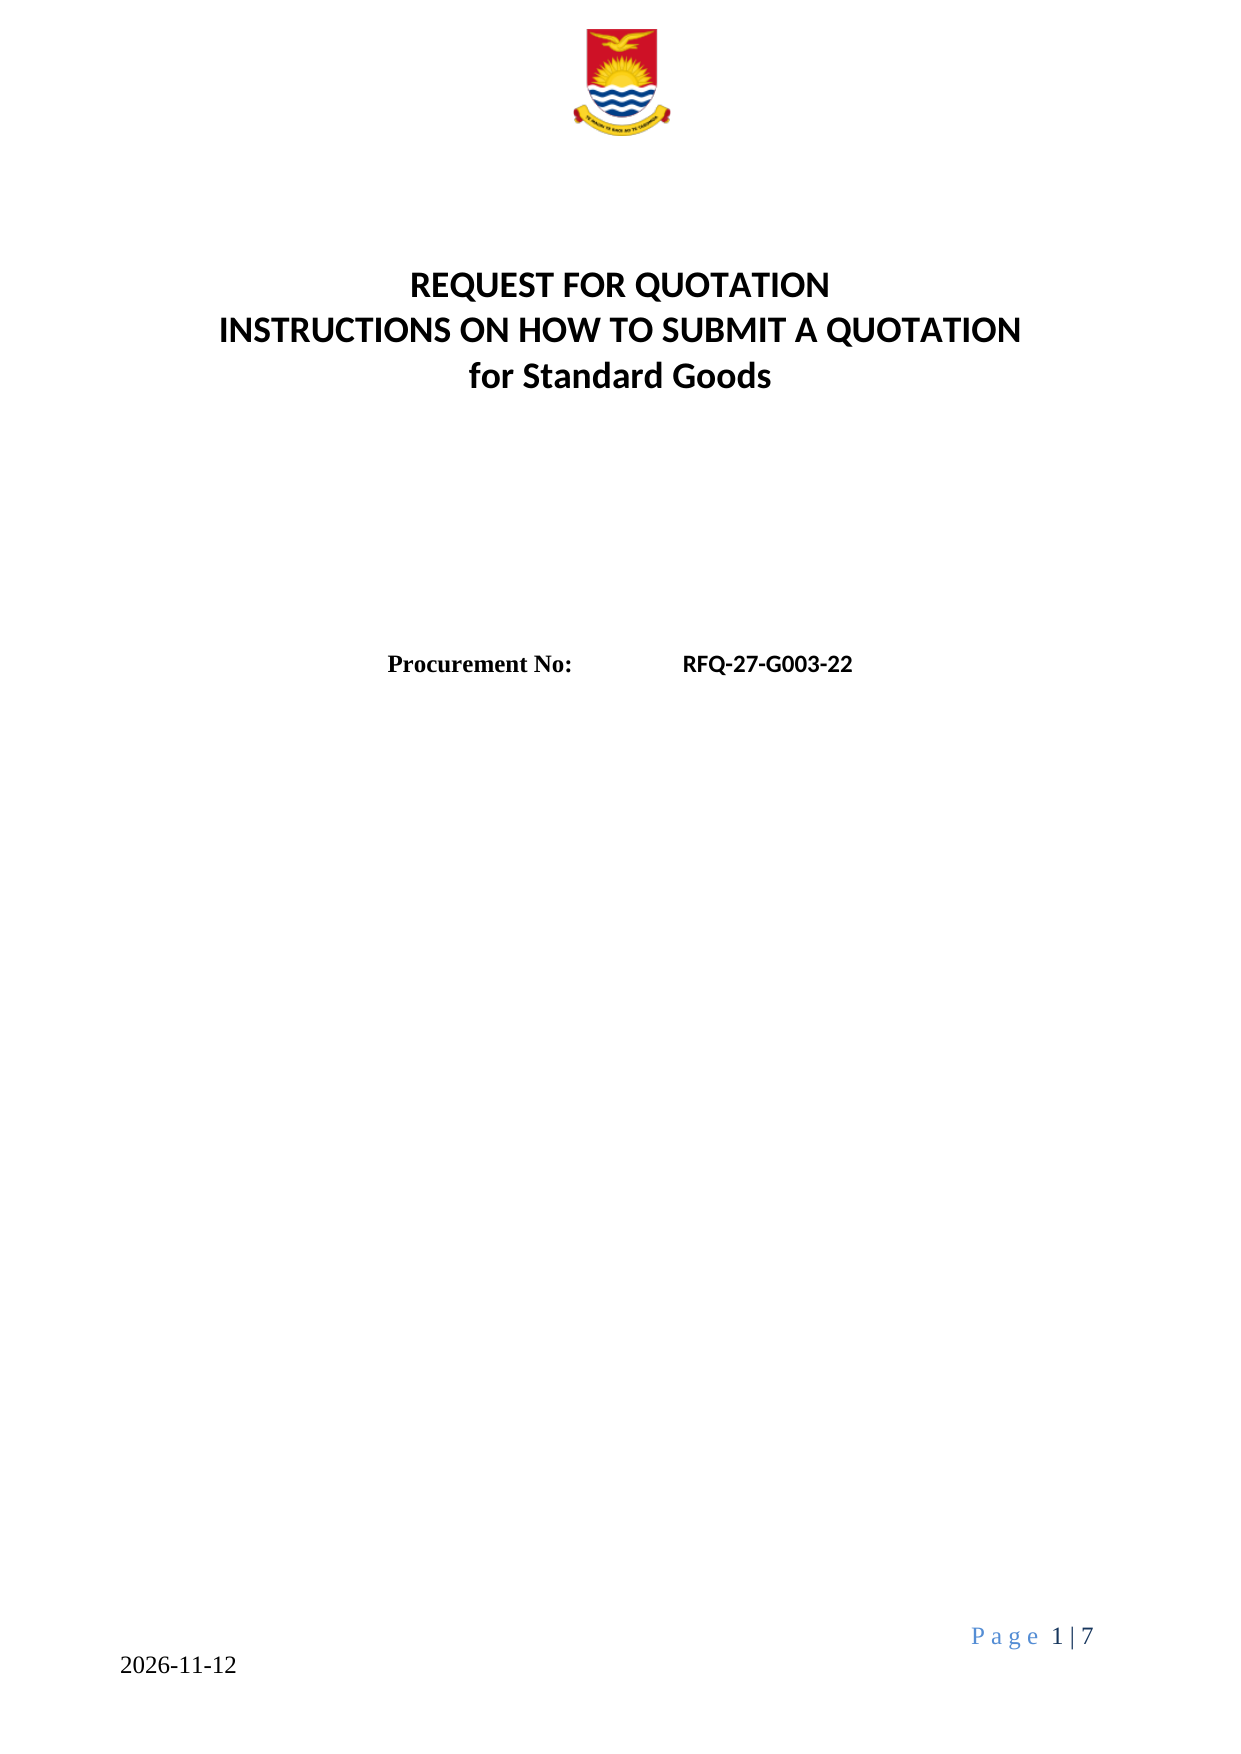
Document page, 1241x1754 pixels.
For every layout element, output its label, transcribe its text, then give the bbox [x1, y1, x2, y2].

picture [573, 29, 671, 136]
text REQUEST FOR QUOTATION INSTRUCTIONS ON HOW TO SUBMIT A QUOTATION for Standard Goods [120, 261, 1120, 398]
text Procurement No: RFQ-27-G003-22 [120, 648, 1120, 679]
